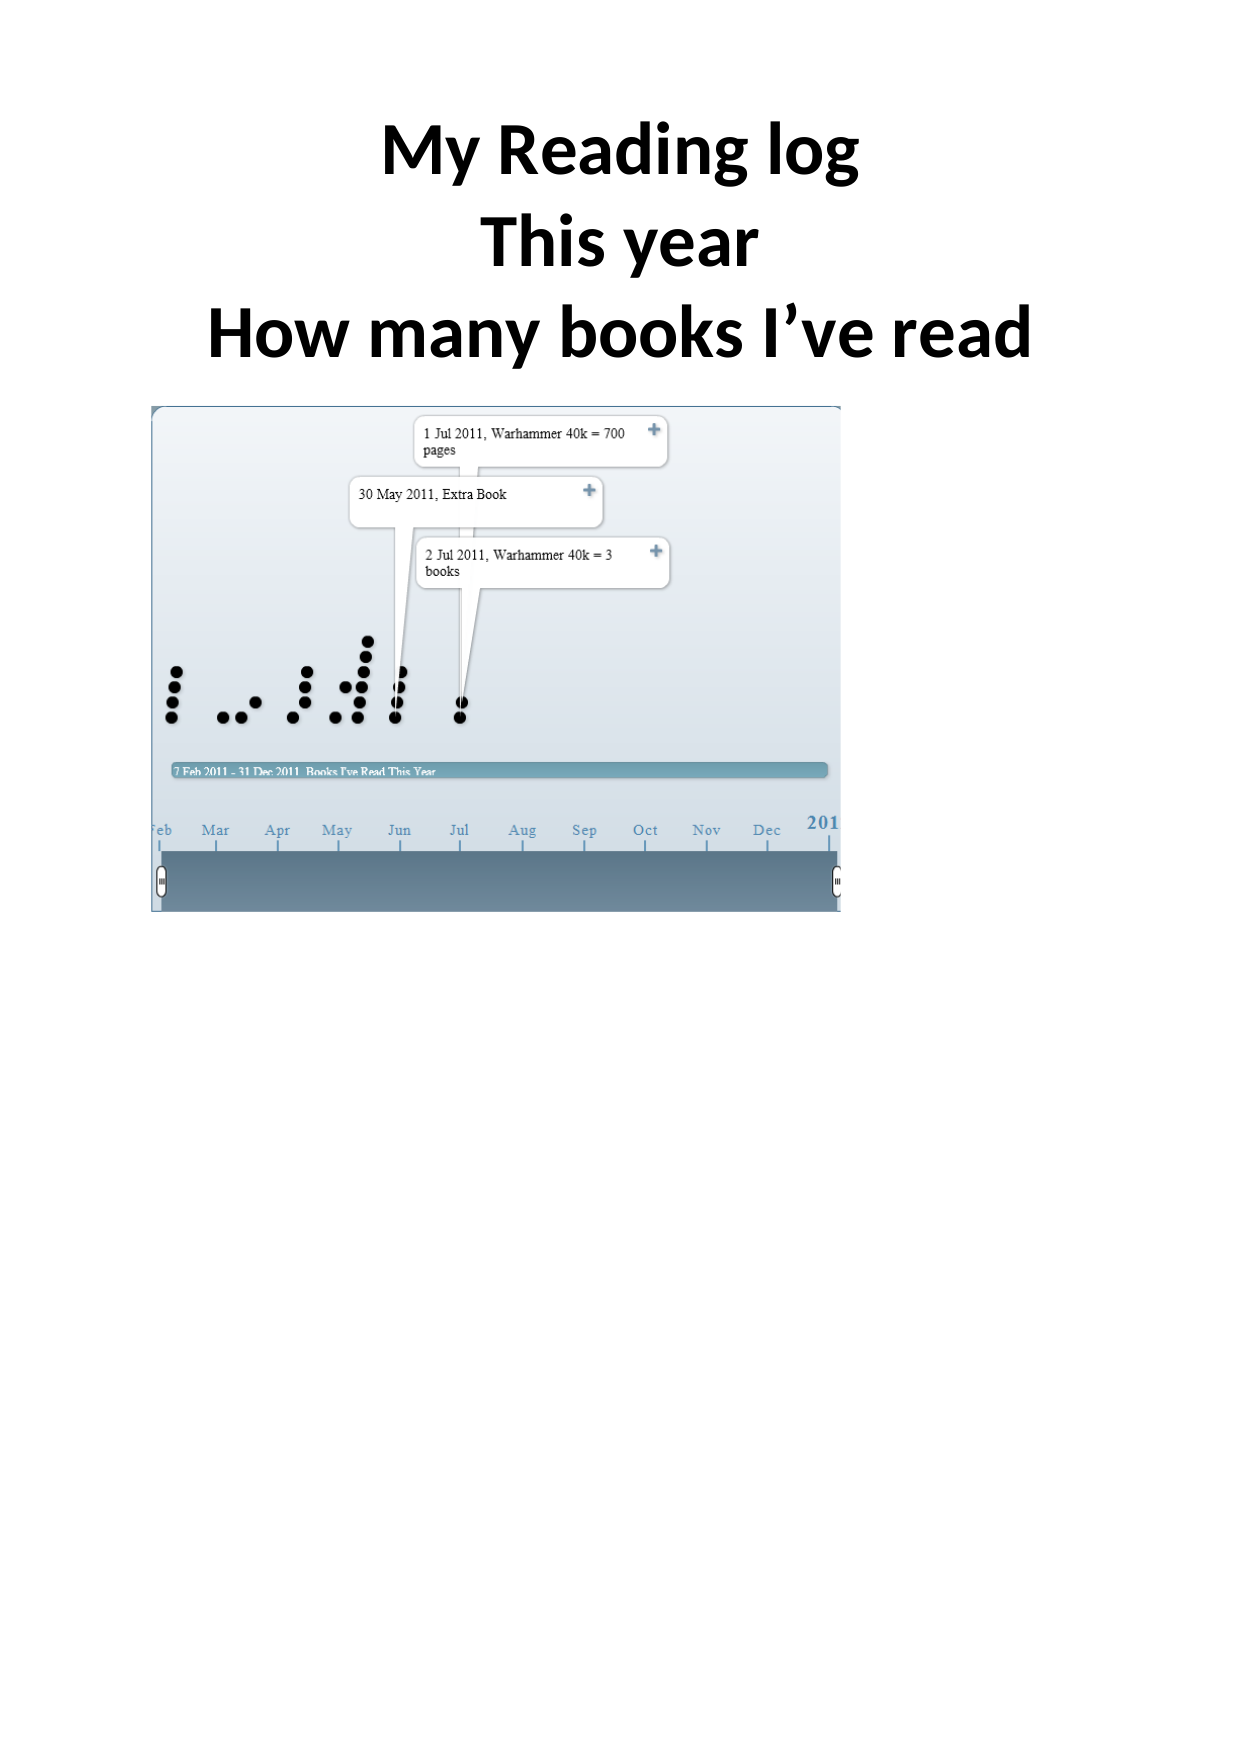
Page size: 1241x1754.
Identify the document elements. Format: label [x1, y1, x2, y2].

picture [150, 404, 841, 913]
